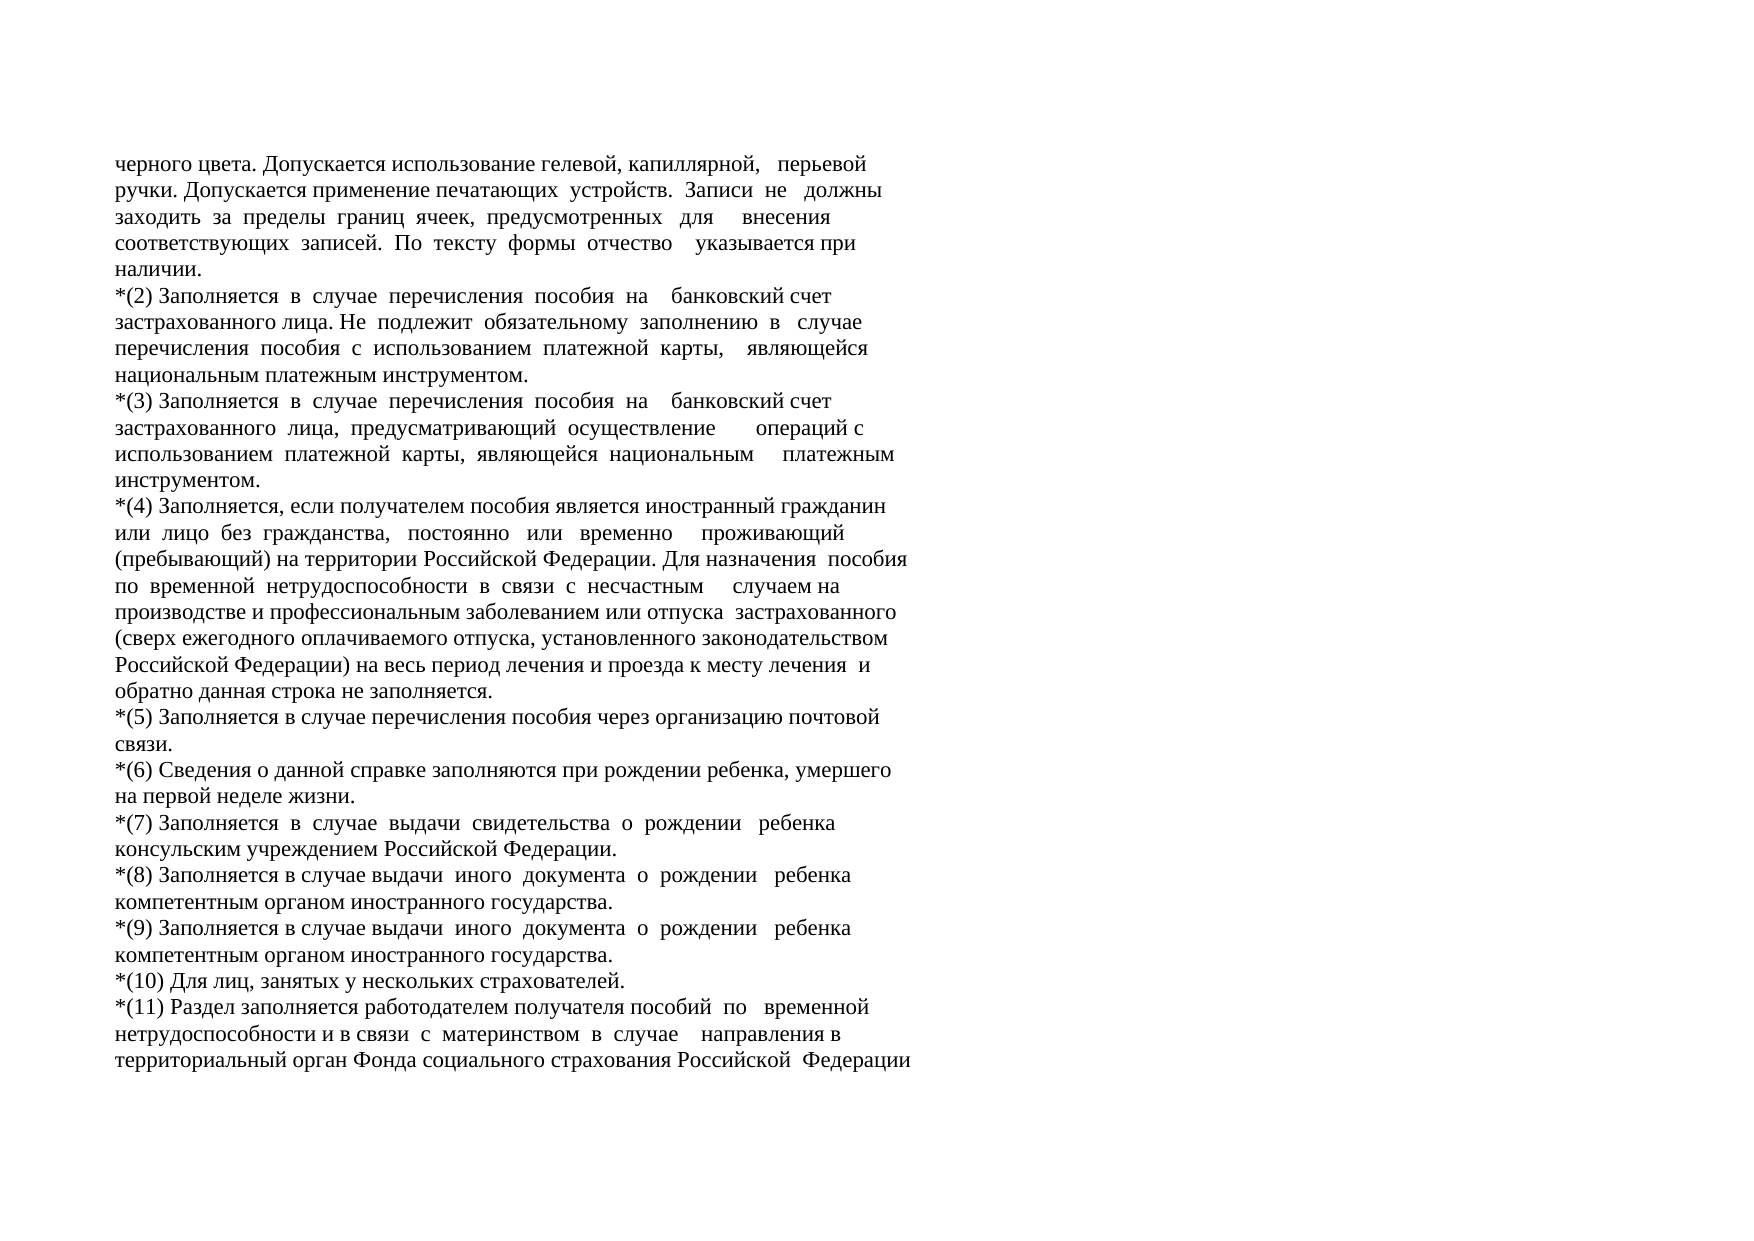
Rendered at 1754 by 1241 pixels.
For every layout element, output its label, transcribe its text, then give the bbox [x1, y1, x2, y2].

text инструментом. [114, 466, 1671, 493]
text национальным платежным инструментом. [114, 361, 1671, 387]
text *(4) Заполняется, если получателем пособия является иностранный гражданин [114, 493, 1671, 519]
text *(6) Сведения о данной справке заполняются при рождении ребенка, умершего [114, 756, 1671, 782]
text заходить за пределы границ ячеек, предусмотренных для внесения [114, 203, 1671, 229]
text перечисления пособия с использованием платежной карты, являющейся [114, 334, 1671, 361]
text *(11) Раздел заполняется работодателем получателя пособий по временной [114, 993, 1671, 1020]
text (сверх ежегодного оплачиваемого отпуска, установленного законодательством [114, 624, 1671, 651]
text территориальный орган Фонда социального страхования Российской Федерации [114, 1046, 1671, 1072]
text нетрудоспособности и в связи с материнством в случае направления в [114, 1020, 1671, 1046]
text *(9) Заполняется в случае выдачи иного документа о рождении ребенка [114, 914, 1671, 941]
text застрахованного лица. Не подлежит обязательному заполнению в случае [114, 308, 1671, 334]
text или лицо без гражданства, постоянно или временно проживающий [114, 519, 1671, 545]
text компетентным органом иностранного государства. [114, 941, 1671, 967]
text застрахованного лица, предусматривающий осуществление операций с [114, 413, 1671, 440]
text (пребывающий) на территории Российской Федерации. Для назначения пособия [114, 545, 1671, 572]
text ручки. Допускается применение печатающих устройств. Записи не должны [114, 176, 1671, 203]
text по временной нетрудоспособности в связи с несчастным случаем на [114, 572, 1671, 598]
text *(3) Заполняется в случае перечисления пособия на банковский счет [114, 387, 1671, 413]
text наличии. [114, 255, 1671, 282]
text *(10) Для лиц, занятых у нескольких страхователей. [114, 967, 1671, 993]
text черного цвета. Допускается использование гелевой, капиллярной, перьевой [114, 150, 1671, 176]
text *(2) Заполняется в случае перечисления пособия на банковский счет [114, 282, 1671, 308]
text производстве и профессиональным заболеванием или отпуска застрахованного [114, 598, 1671, 624]
text соответствующих записей. По тексту формы отчество указывается при [114, 229, 1671, 255]
text *(7) Заполняется в случае выдачи свидетельства о рождении ребенка [114, 809, 1671, 835]
text консульским учреждением Российской Федерации. [114, 835, 1671, 862]
text обратно данная строка не заполняется. [114, 677, 1671, 703]
text связи. [114, 730, 1671, 756]
text *(8) Заполняется в случае выдачи иного документа о рождении ребенка [114, 862, 1671, 888]
text на первой неделе жизни. [114, 782, 1671, 809]
text использованием платежной карты, являющейся национальным платежным [114, 440, 1671, 466]
text Российской Федерации) на весь период лечения и проезда к месту лечения и [114, 651, 1671, 677]
text компетентным органом иностранного государства. [114, 888, 1671, 914]
text *(5) Заполняется в случае перечисления пособия через организацию почтовой [114, 703, 1671, 730]
